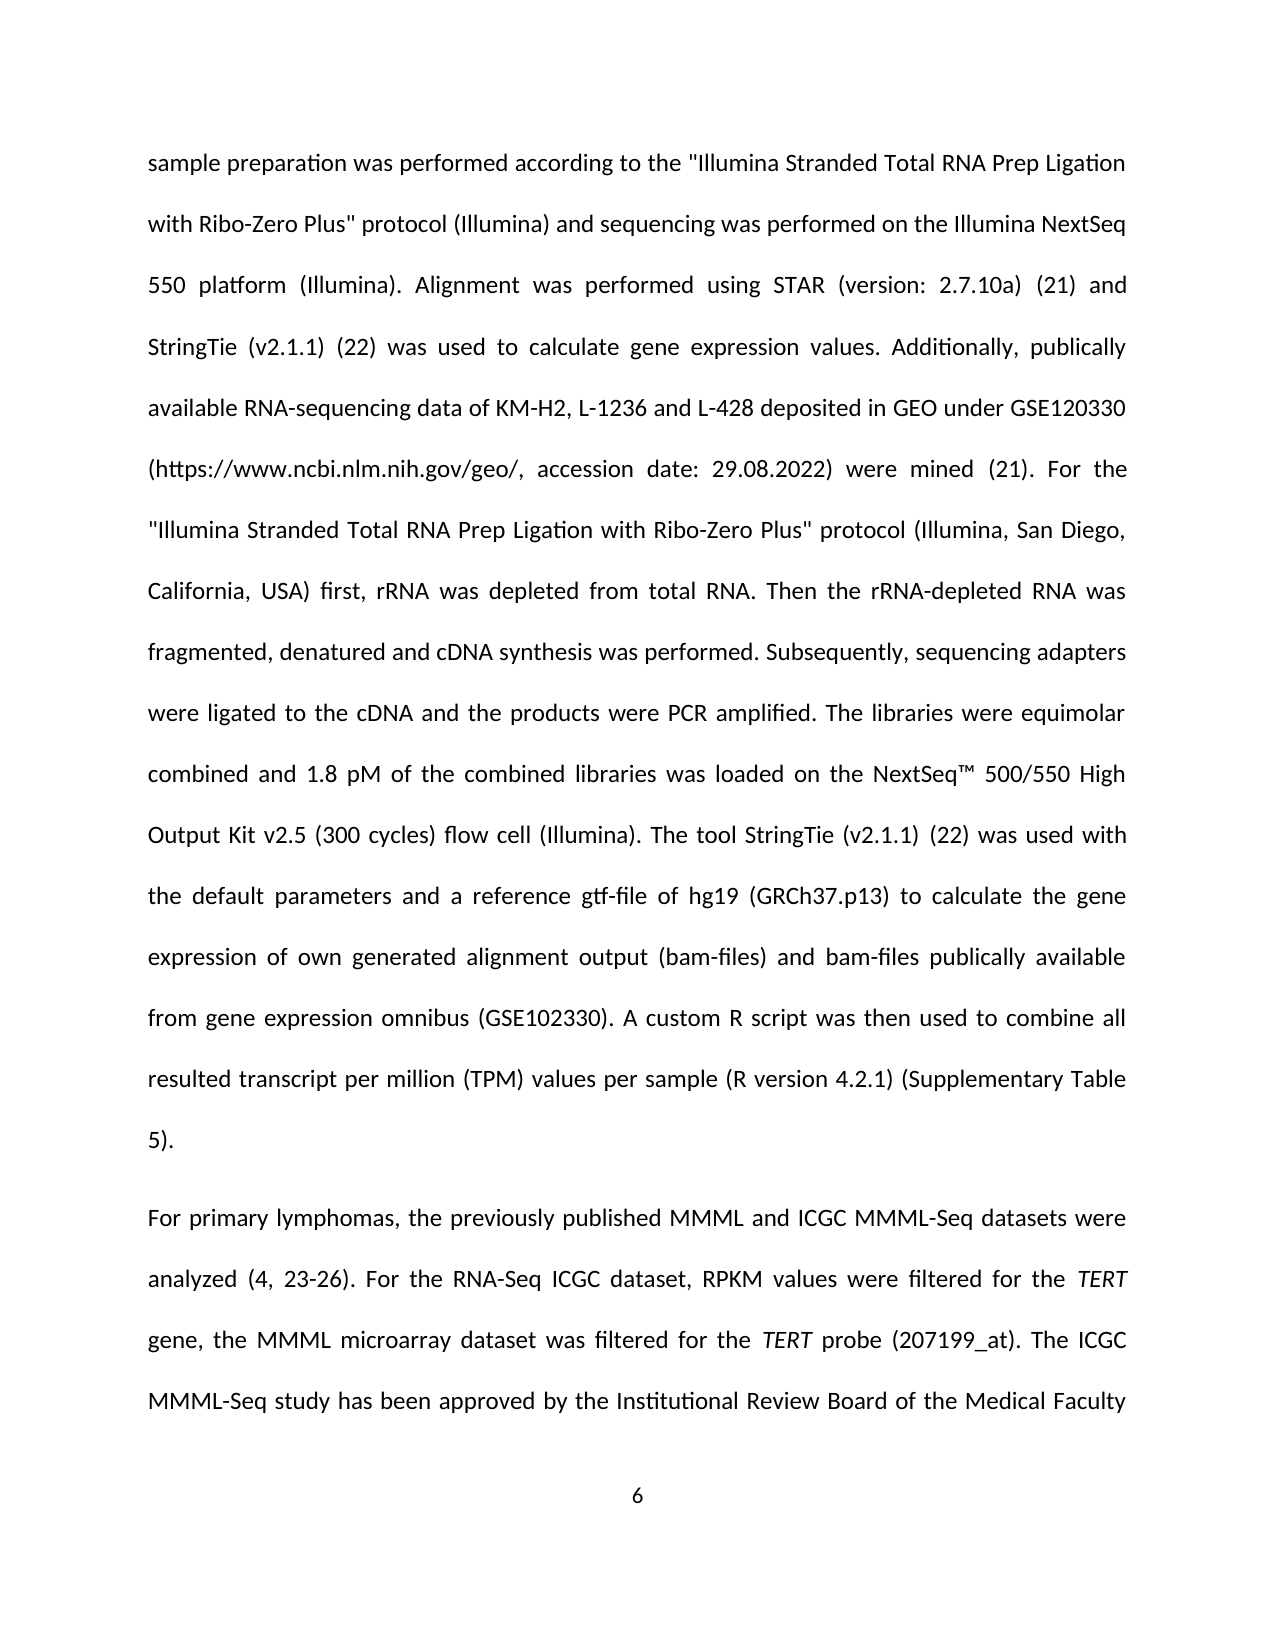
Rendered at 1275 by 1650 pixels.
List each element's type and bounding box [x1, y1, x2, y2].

text [148, 148, 1127, 1155]
text [148, 1202, 1127, 1416]
